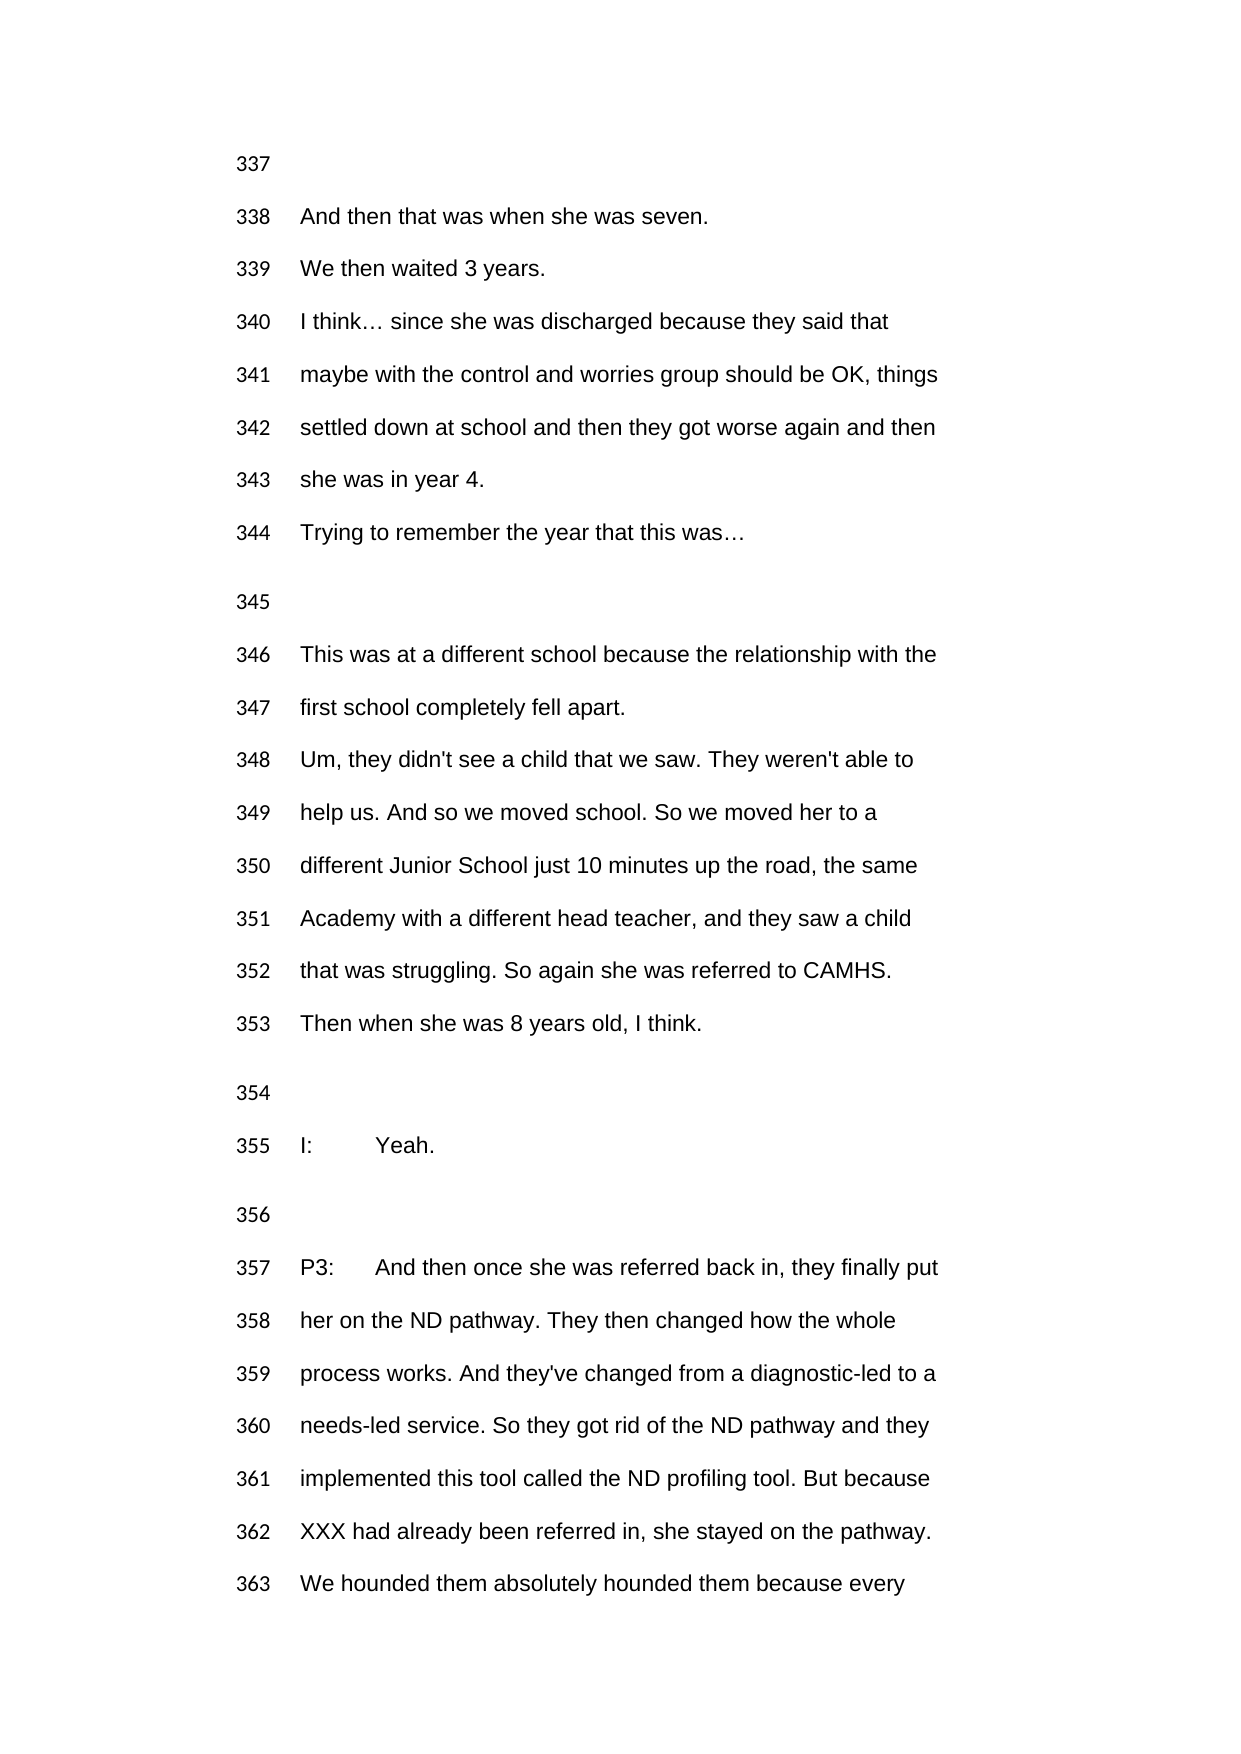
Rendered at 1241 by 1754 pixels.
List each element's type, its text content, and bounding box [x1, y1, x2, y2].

text I: Yeah. [300, 1079, 940, 1158]
text This was at a different school because the relationship with the first school completely fell apart. Um, they didn't see a child that we saw. They weren't able to help us. And so we moved school. So we moved her to a different Junior School just 10 minutes up the road, the same Academy with a different head teacher, and they saw a child that was struggling. So again she was referred to CAMHS. Then when she was 8 years old, I think. [300, 588, 940, 1036]
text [300, 1201, 940, 1597]
text And then that was when she was seven. We then waited 3 years. I think… since she was discharged because they said that maybe with the control and worries group should be OK, things settled down at school and then they got worse again and then she was in year 4. Trying to remember the year that this was… [300, 150, 940, 545]
